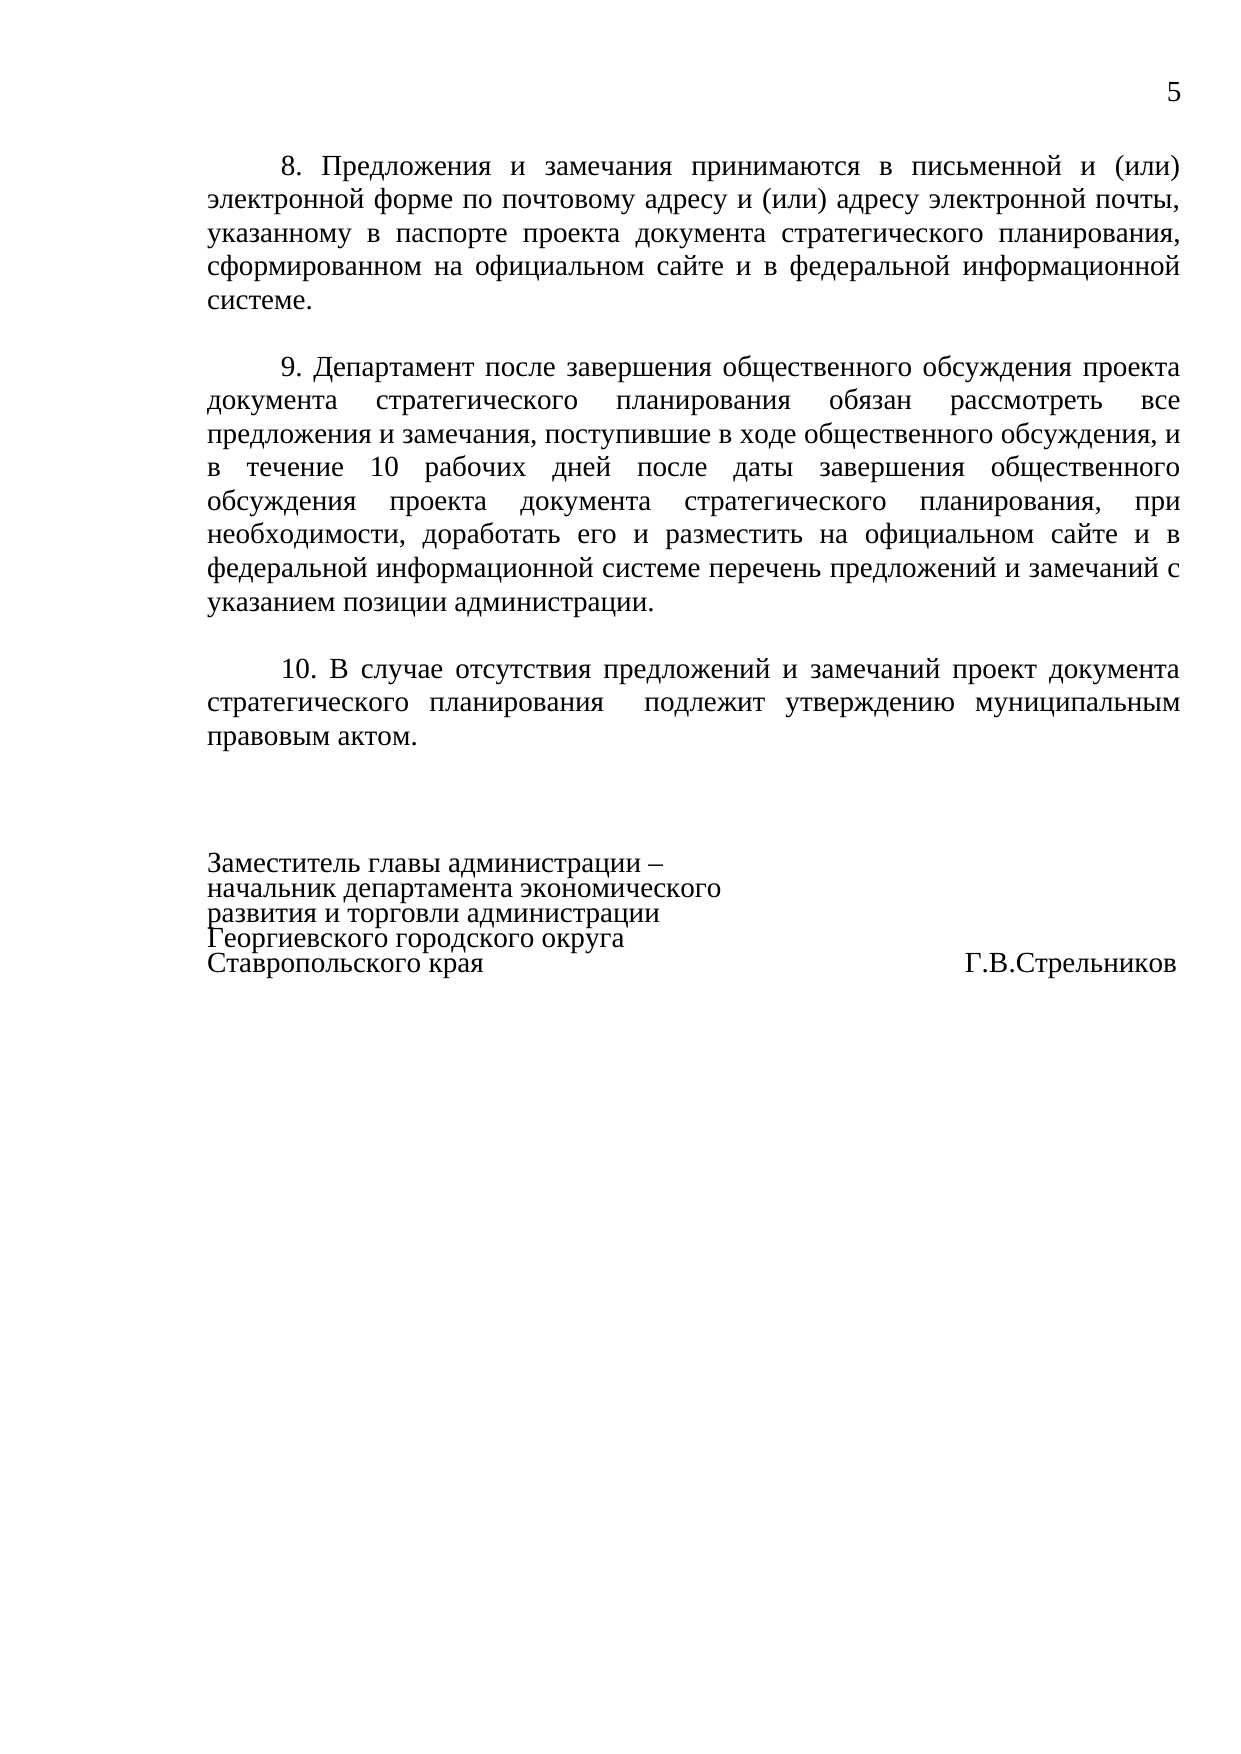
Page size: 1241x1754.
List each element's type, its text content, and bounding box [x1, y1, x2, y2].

text Ставропольского края Г.В.Стрельников [207, 952, 1181, 977]
text 8. Предложения и замечания принимаются в письменной и (или) электронной форме по почтовому адресу и (или) адресу электронной почты, указанному в паспорте проекта документа стратегического планирования, сформированном на официальном сайте и в федеральной информационной системе. [207, 148, 1181, 315]
text 10. В случае отсутствия предложений и замечаний проект документа стратегического планирования подлежит утверждению муниципальным правовым актом. [207, 651, 1181, 751]
text начальник департамента экономического [207, 877, 1181, 902]
text Заместитель главы администрации – [207, 852, 1181, 877]
text 9. Департамент после завершения общественного обсуждения проекта документа стратегического планирования обязан рассмотреть все предложения и замечания, поступившие в ходе общественного обсуждения, и в течение 10 рабочих дней после даты завершения общественного обсуждения проекта документа стратегического планирования, при необходимости, доработать его и разместить на официальном сайте и в федеральной информационной системе перечень предложений и замечаний с указанием позиции администрации. [207, 349, 1181, 617]
text Георгиевского городского округа [207, 927, 1181, 952]
text развития и торговли администрации [207, 902, 1181, 927]
